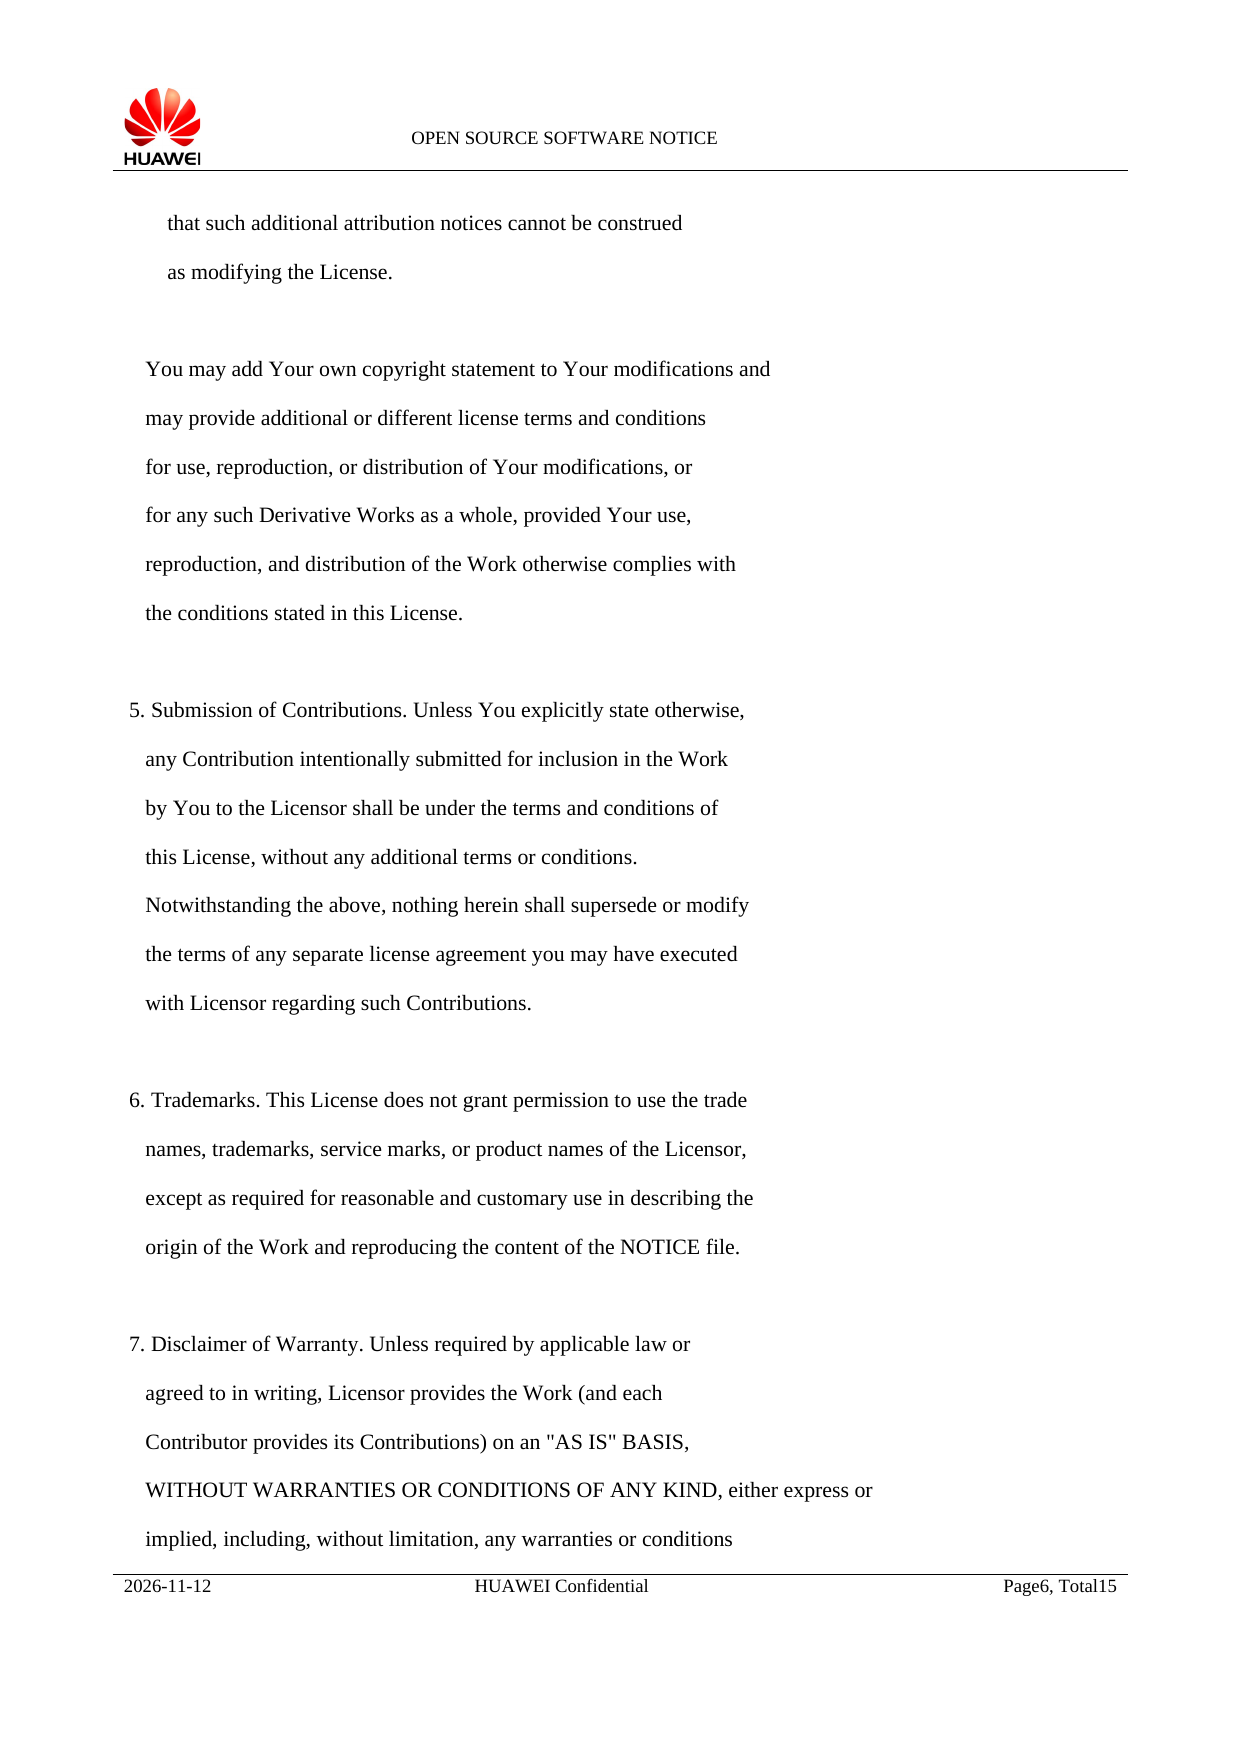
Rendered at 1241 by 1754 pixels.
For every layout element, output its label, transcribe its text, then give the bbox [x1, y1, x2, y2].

picture [124, 88, 201, 165]
